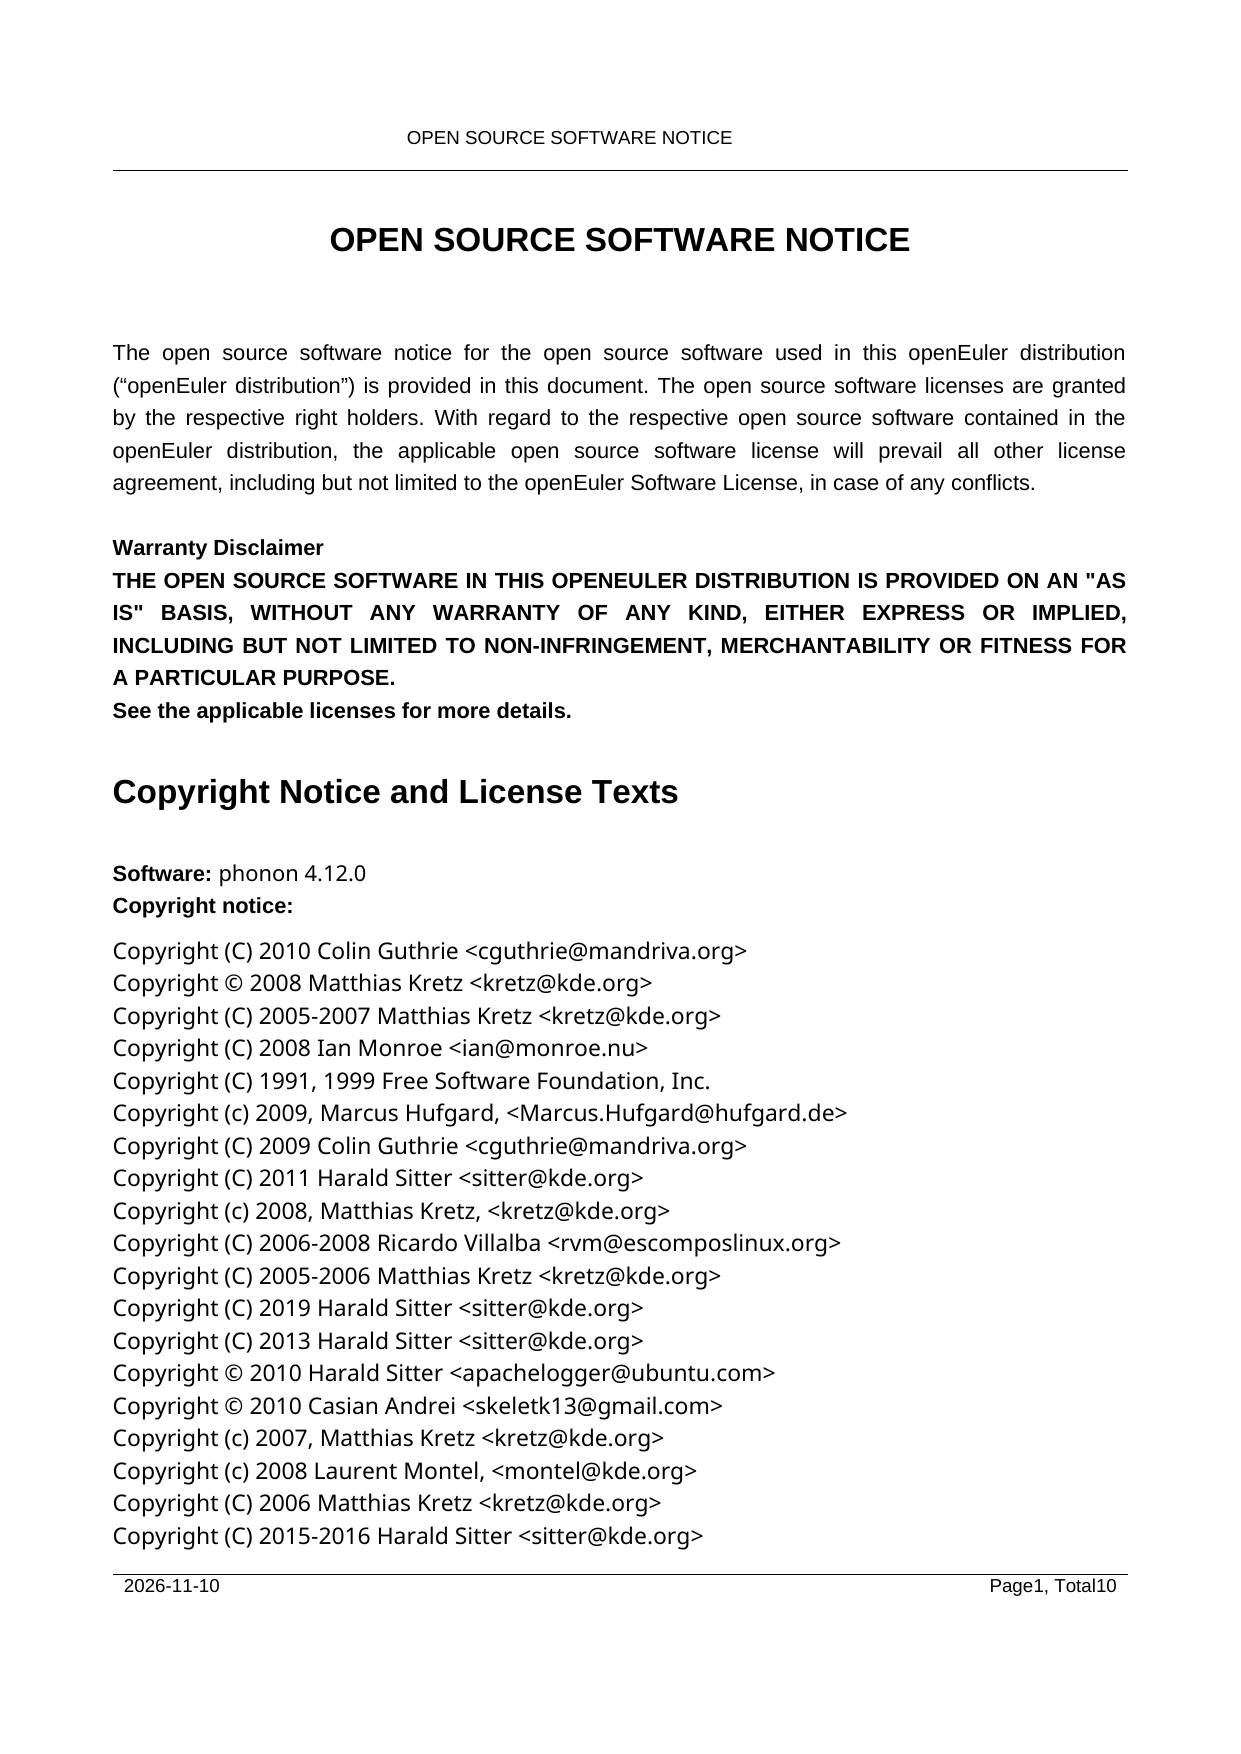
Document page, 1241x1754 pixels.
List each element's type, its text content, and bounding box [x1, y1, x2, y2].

text Warranty Disclaimer [112, 531, 1128, 564]
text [112, 934, 1128, 1551]
text Copyright Notice and License Texts [112, 759, 1128, 824]
text OPEN SOURCE SOFTWARE NOTICE [112, 206, 1128, 271]
text The open source software notice for the open source software used in this openEuler distribution (“openEuler distribution”) is provided in this document. The open source software licenses are granted by the respective right holders. With regard to the respective open source software contained in the openEuler distribution, the applicable open source software license will prevail all other license agreement, including but not limited to the openEuler Software License, in case of any conflicts. [112, 336, 1128, 499]
title Software: phonon 4.12.0 [112, 856, 1128, 889]
text Copyright notice: [112, 889, 1128, 921]
text THE OPEN SOURCE SOFTWARE IN THIS OPENEULER DISTRIBUTION IS PROVIDED ON AN "AS IS" BASIS, WITHOUT ANY WARRANTY OF ANY KIND, EITHER EXPRESS OR IMPLIED, INCLUDING BUT NOT LIMITED TO NON-INFRINGEMENT, MERCHANTABILITY OR FITNESS FOR A PARTICULAR PURPOSE. See the applicable licenses for more details. [112, 564, 1128, 726]
